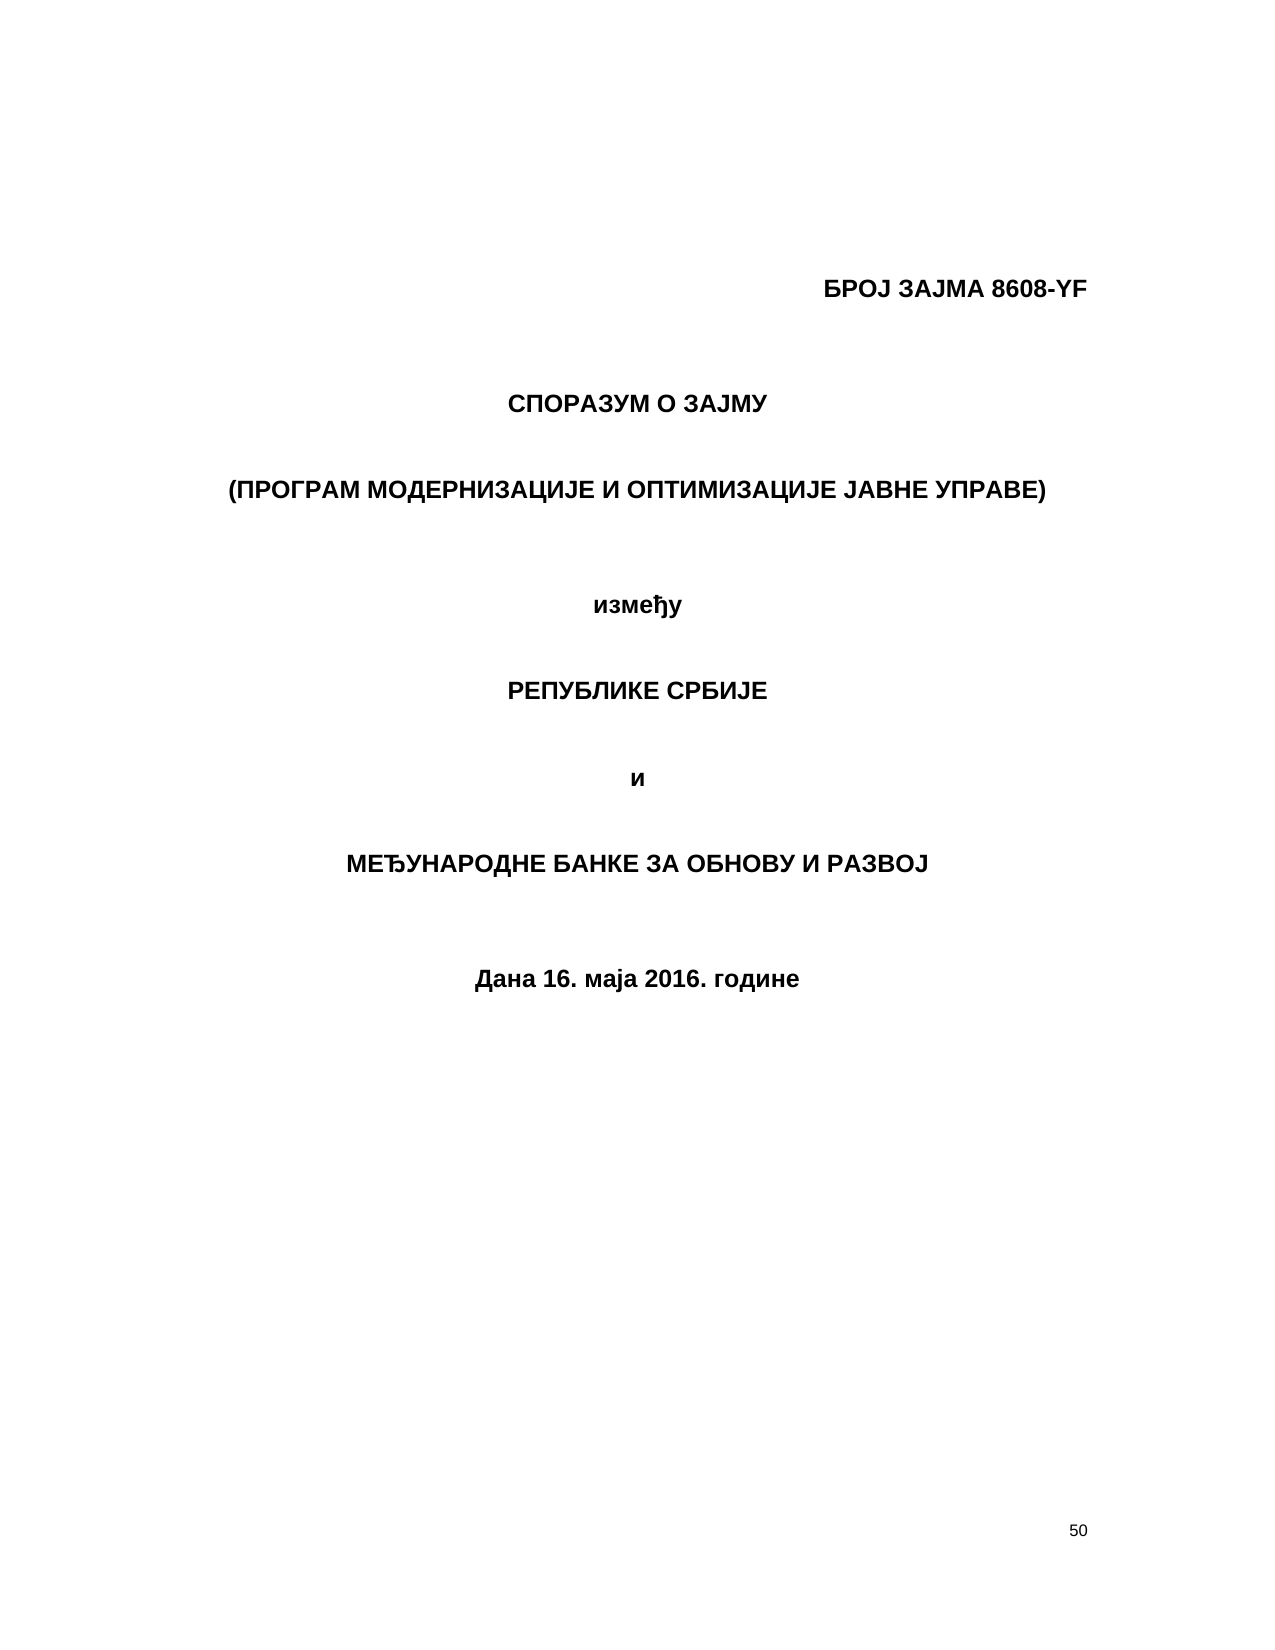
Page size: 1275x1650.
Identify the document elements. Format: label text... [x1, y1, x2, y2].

text БРОЈ ЗАЈМА 8608-YF [187, 274, 1087, 302]
text Дана 16. маја 2016. године [187, 964, 1087, 992]
text РЕПУБЛИКЕ СРБИЈЕ [187, 676, 1087, 705]
text и [187, 762, 1087, 791]
text (ПРОГРАМ МОДЕРНИЗАЦИЈЕ И ОПТИМИЗАЦИЈЕ ЈАВНЕ УПРАВЕ) [187, 475, 1087, 504]
text између [187, 590, 1087, 619]
text СПОРАЗУМ О ЗАЈМУ [187, 389, 1087, 417]
text МЕЂУНАРОДНЕ БАНКЕ ЗА ОБНОВУ И РАЗВОЈ [187, 849, 1087, 877]
